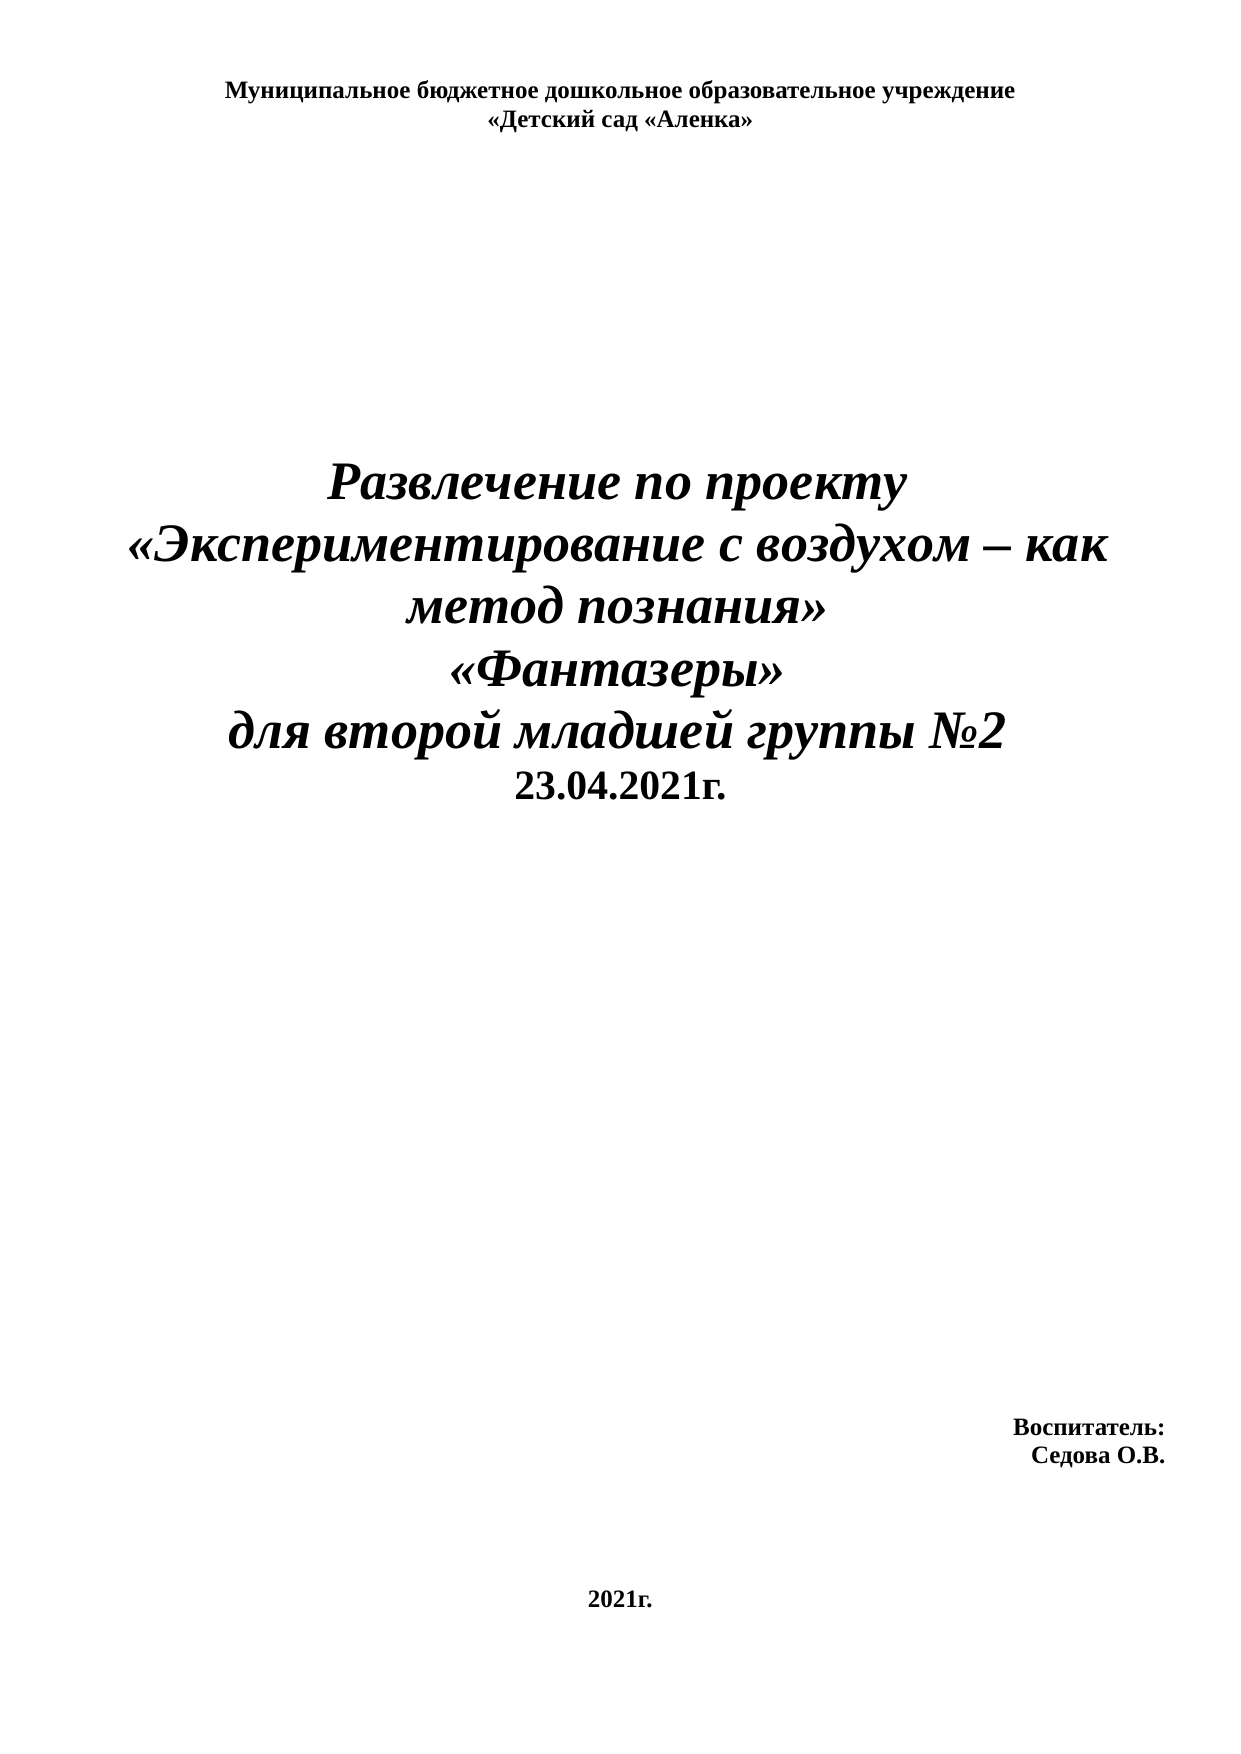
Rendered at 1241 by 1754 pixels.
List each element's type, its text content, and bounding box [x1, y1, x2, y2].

text для второй младшей группы №2 [75, 698, 1165, 760]
text «Фантазеры» [75, 636, 1165, 698]
text Седова О.В. [75, 1441, 1165, 1469]
text «Детский сад «Аленка» [75, 104, 1165, 132]
text «Экспериментирование с воздухом – как метод познания» [75, 511, 1165, 636]
text 2021г. [75, 1584, 1165, 1613]
text Воспитатель: [75, 1412, 1165, 1441]
text Развлечение по проекту [75, 449, 1165, 511]
text 23.04.2021г. [75, 760, 1165, 808]
text Муниципальное бюджетное дошкольное образовательное учреждение [75, 75, 1165, 104]
